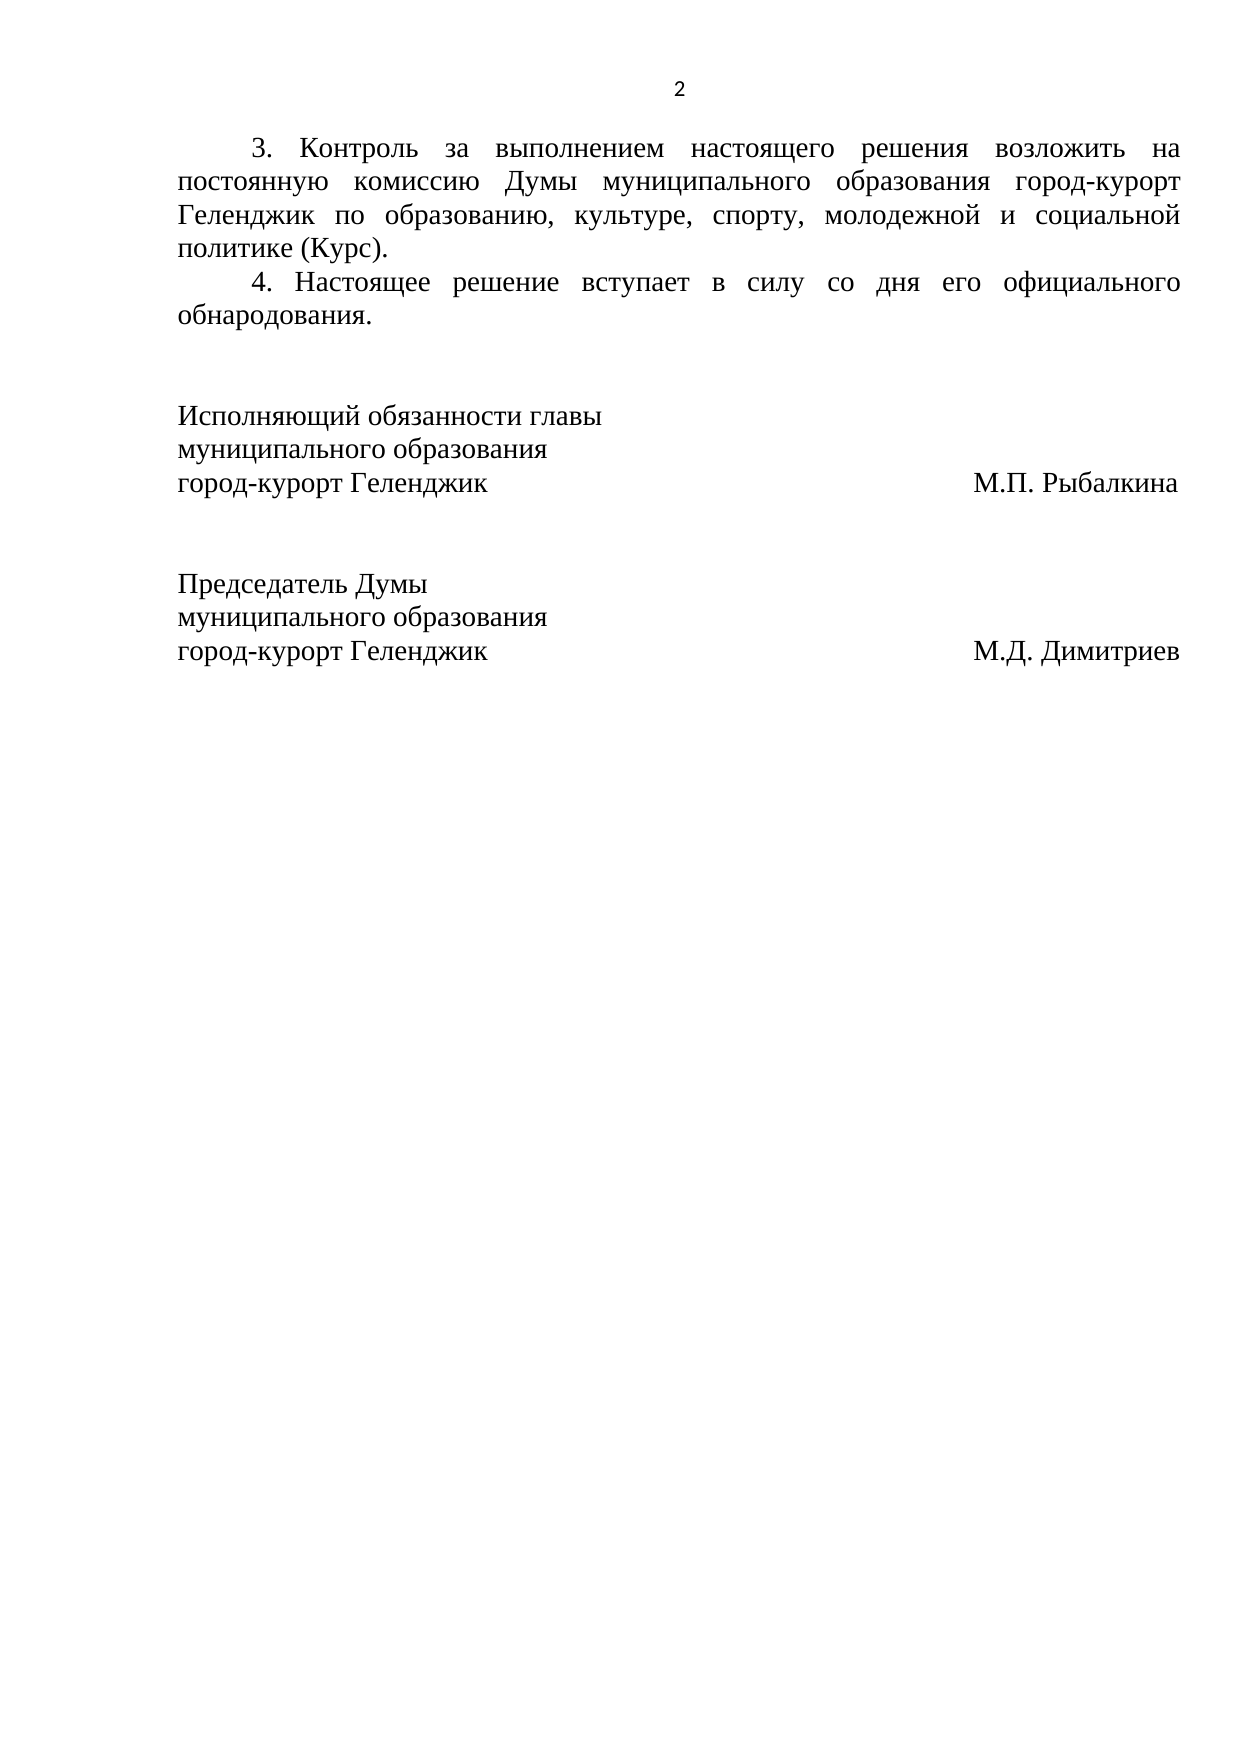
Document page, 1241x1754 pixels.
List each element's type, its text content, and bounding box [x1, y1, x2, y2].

text 3. Контроль за выполнением настоящего решения возложить на постоянную комиссию Думы муниципального образования город-курорт Геленджик по образованию, культуре, спорту, молодежной и социальной политике (Курс). [177, 130, 1181, 264]
text 4. Настоящее решение вступает в силу со дня его официального обнародования. [177, 264, 1181, 331]
text Председатель Думы [177, 566, 1181, 599]
text город-курорт Геленджик М.П. Рыбалкина [177, 465, 1181, 499]
text Исполняющий обязанности главы [177, 398, 1181, 432]
text город-курорт Геленджик М.Д. Димитриев [177, 633, 1181, 666]
text муниципального образования [177, 599, 1181, 633]
text муниципального образования [177, 432, 1181, 465]
